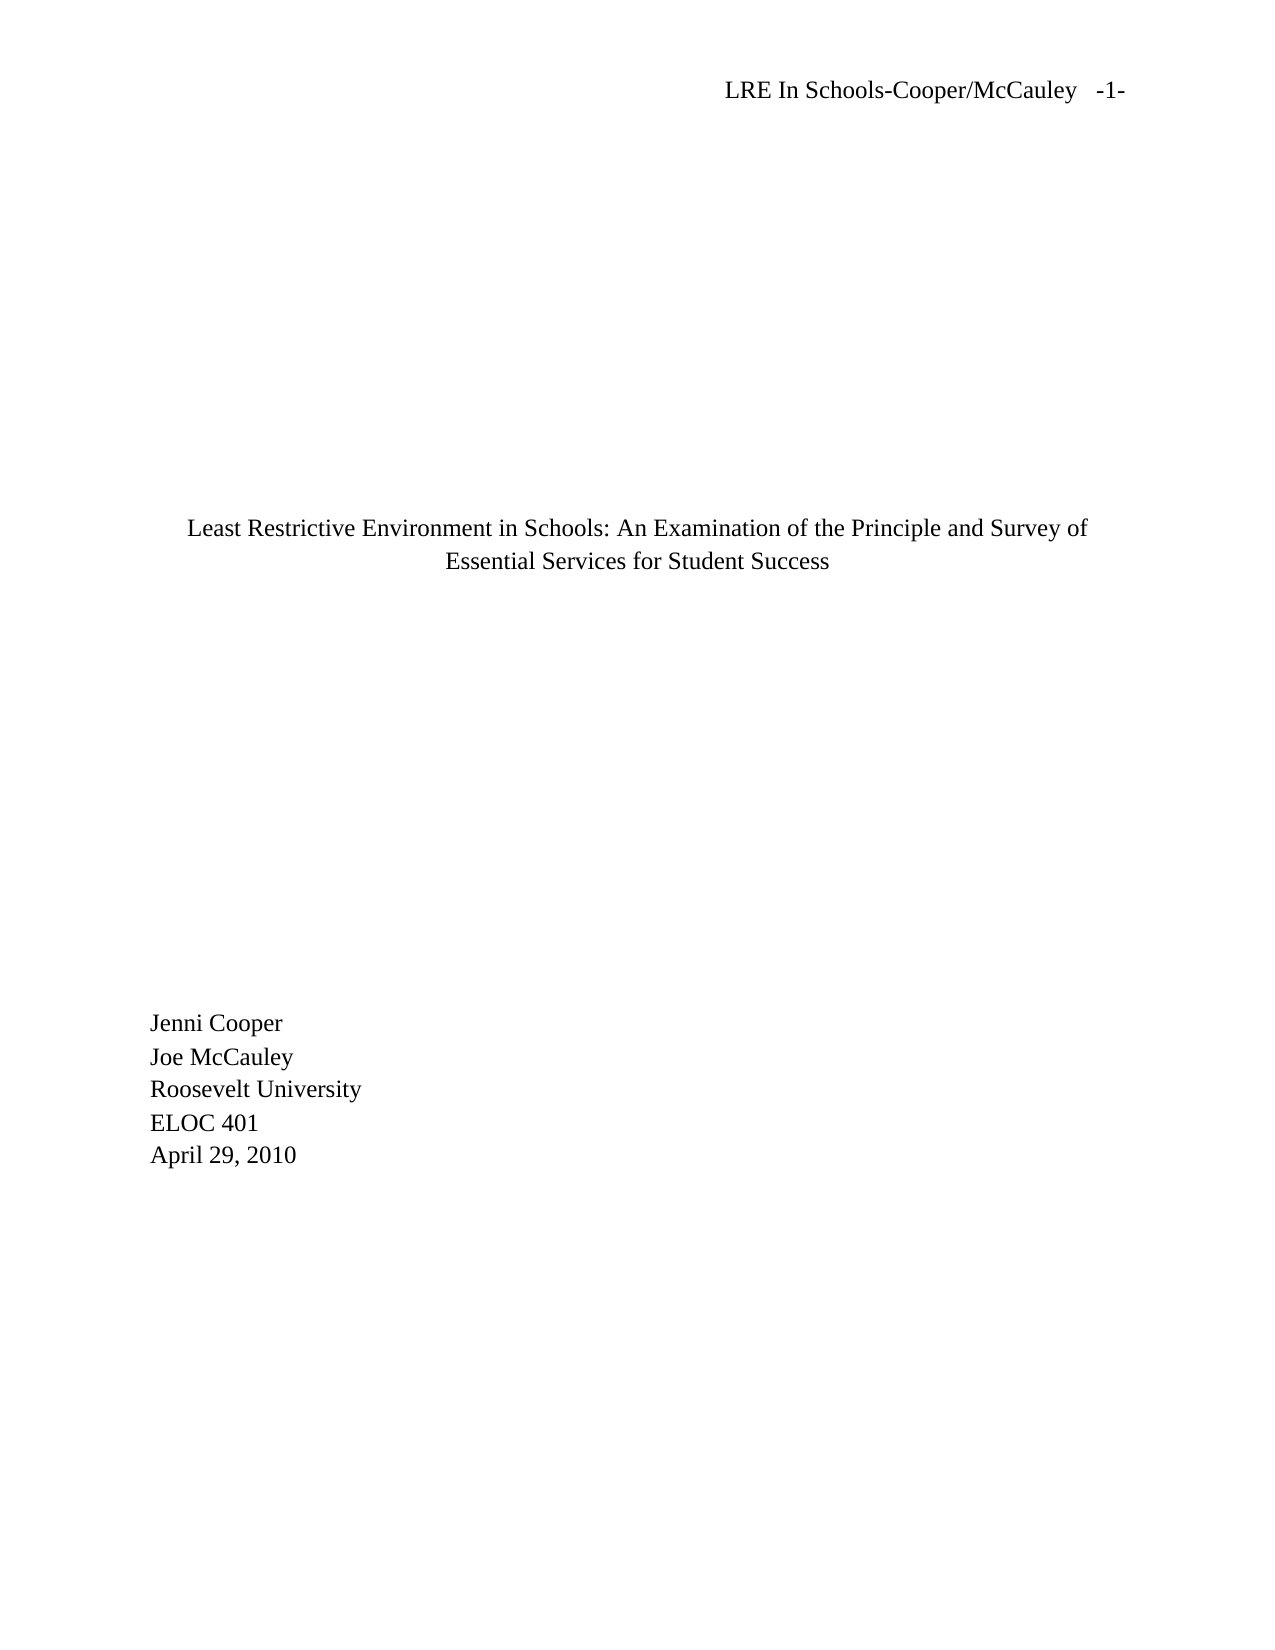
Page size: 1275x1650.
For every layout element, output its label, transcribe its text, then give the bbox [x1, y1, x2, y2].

text Joe McCauley [150, 1042, 1125, 1070]
text Least Restrictive Environment in Schools: An Examination of the Principle and Survey of Essential Services for Student Success [150, 513, 1125, 575]
text April 29, 2010 [150, 1141, 1125, 1169]
text Roosevelt University [150, 1074, 1125, 1103]
text ELOC 401 [150, 1108, 1125, 1136]
text Jenni Cooper [150, 1008, 1125, 1037]
